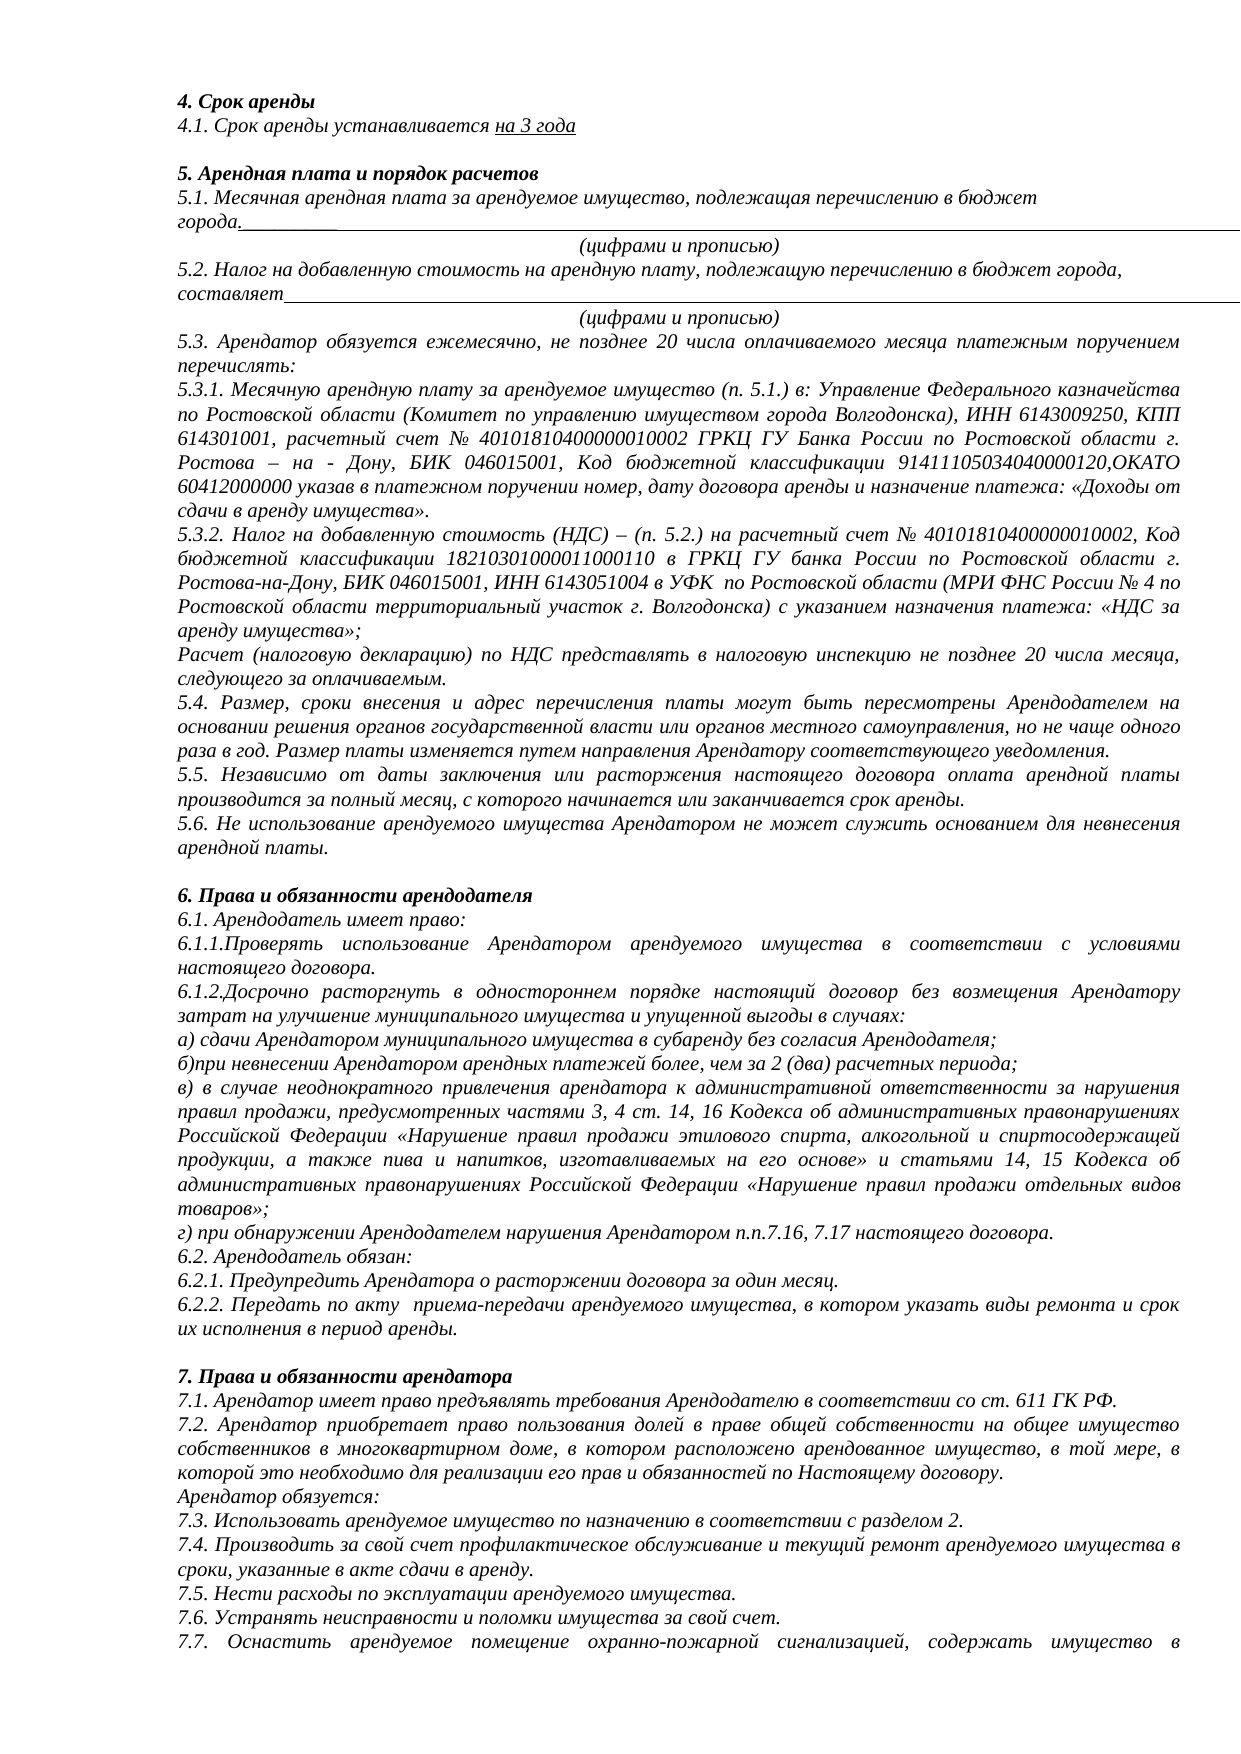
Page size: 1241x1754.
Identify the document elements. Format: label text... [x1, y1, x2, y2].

text Арендатор обязуется: [177, 1484, 1181, 1508]
text 7. Права и обязанности арендатора [177, 1364, 1181, 1388]
text 7.1. Арендатор имеет право предъявлять требования Арендодателю в соответствии со ст. 611 ГК РФ. [177, 1388, 1181, 1412]
text 7.5. Нести расходы по эксплуатации арендуемого имущества. [177, 1581, 1181, 1604]
text 6.1.2.Досрочно расторгнуть в одностороннем порядке настоящий договор без возмещения Арендатору затрат на улучшение муниципального имущества и упущенной выгоды в случаях: [177, 979, 1181, 1027]
text 5.6. Не использование арендуемого имущества Арендатором не может служить основанием для невнесения арендной платы. [177, 811, 1181, 859]
text 7.6. Устранять неисправности и поломки имущества за свой счет. [177, 1604, 1181, 1629]
text 7.2. Арендатор приобретает право пользования долей в праве общей собственности на общее имущество собственников в многоквартирном доме, в котором расположено арендованное имущество, в той мере, в которой это необходимо для реализации его прав и обязанностей по Настоящему договору. [177, 1412, 1181, 1484]
text 5.1. Месячная арендная плата за арендуемое имущество, подлежащая перечислению в бюджет [177, 185, 1181, 209]
text 6.1.1.Проверять использование Арендатором арендуемого имущества в соответствии с условиями настоящего договора. [177, 931, 1181, 979]
text 7.3. Использовать арендуемое имущество по назначению в соответствии с разделом 2. [177, 1508, 1181, 1532]
text 4. Срок аренды [177, 89, 1181, 113]
text б)при невнесении Арендатором арендных платежей более, чем за 2 (два) расчетных периода; [177, 1051, 1181, 1075]
text (цифрами и прописью) [177, 305, 1181, 329]
text 6. Права и обязанности арендодателя [177, 883, 1181, 907]
text 6.1. Арендодатель имеет право: [177, 907, 1181, 931]
text 5.2. Налог на добавленную стоимость на арендную плату, подлежащую перечислению в бюджет города, [177, 257, 1181, 281]
text 5.3. Арендатор обязуется ежемесячно, не позднее 20 числа оплачиваемого месяца платежным поручением перечислять: [177, 329, 1181, 377]
text 6.2. Арендодатель обязан: [177, 1244, 1181, 1268]
text 7.4. Производить за свой счет профилактическое обслуживание и текущий ремонт арендуемого имущества в сроки, указанные в акте сдачи в аренду. [177, 1532, 1181, 1581]
text 5.5. Независимо от даты заключения или расторжения настоящего договора оплата арендной платы производится за полный месяц, с которого начинается или заканчивается срок аренды. [177, 762, 1181, 811]
text 4.1. Срок аренды устанавливается на 3 года [177, 113, 1181, 137]
text г) при обнаружении Арендодателем нарушения Арендатором п.п.7.16, 7.17 настоящего договора. [177, 1219, 1181, 1244]
text в) в случае неоднократного привлечения арендатора к административной ответственности за нарушения правил продажи, предусмотренных частями 3, 4 ст. 14, 16 Кодекса об административных правонарушениях Российской Федерации «Нарушение правил продажи этилового спирта, алкогольной и спиртосодержащей продукции, а также пива и напитков, изготавливаемых на его основе» и статьями 14, 15 Кодекса об административных правонарушениях Российской Федерации «Нарушение правил продажи отдельных видов товаров»; [177, 1075, 1181, 1219]
text (цифрами и прописью) [177, 233, 1181, 257]
text 5.4. Размер, сроки внесения и адрес перечисления платы могут быть пересмотрены Арендодателем на основании решения органов государственной власти или органов местного самоуправления, но не чаще одного раза в год. Размер платы изменяется путем направления Арендатору соответствующего уведомления. [177, 690, 1181, 762]
text 5.3.1. Месячную арендную плату за арендуемое имущество (п. 5.1.) в: Управление Федерального казначейства по Ростовской области (Комитет по управлению имуществом города Волгодонска), ИНН 6143009250, КПП 614301001, расчетный счет № 40101810400000010002 ГРКЦ ГУ Банка России по Ростовской области г. Ростова – на - Дону, БИК 046015001, Код бюджетной классификации 91411105034040000120,ОКАТО 60412000000 указав в платежном поручении номер, дату договора аренды и назначение платежа: «Доходы от сдачи в аренду имущества». [177, 377, 1181, 522]
text 6.2.1. Предупредить Арендатора о расторжении договора за один месяц. [177, 1268, 1181, 1292]
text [177, 1629, 1181, 1653]
text а) сдачи Арендатором муниципального имущества в субаренду без согласия Арендодателя; [177, 1027, 1181, 1051]
text Расчет (налоговую декларацию) по НДС представлять в налоговую инспекцию не позднее 20 числа месяца, следующего за оплачиваемым. [177, 642, 1181, 690]
text 6.2.2. Передать по акту приема-передачи арендуемого имущества, в котором указать виды ремонта и срок их исполнения в период аренды. [177, 1292, 1181, 1340]
text составляет [177, 281, 1181, 305]
text 5. Арендная плата и порядок расчетов [177, 161, 1181, 185]
text 5.3.2. Налог на добавленную стоимость (НДС) – (п. 5.2.) на расчетный счет № 40101810400000010002, Код бюджетной классификации 18210301000011000110 в ГРКЦ ГУ банка России по Ростовской области г. Ростова-на-Дону, БИК 046015001, ИНН 6143051004 в УФК по Ростовской области (МРИ ФНС России № 4 по Ростовской области территориальный участок г. Волгодонска) с указанием назначения платежа: «НДС за аренду имущества»; [177, 522, 1181, 642]
text города._________ [177, 209, 1181, 233]
